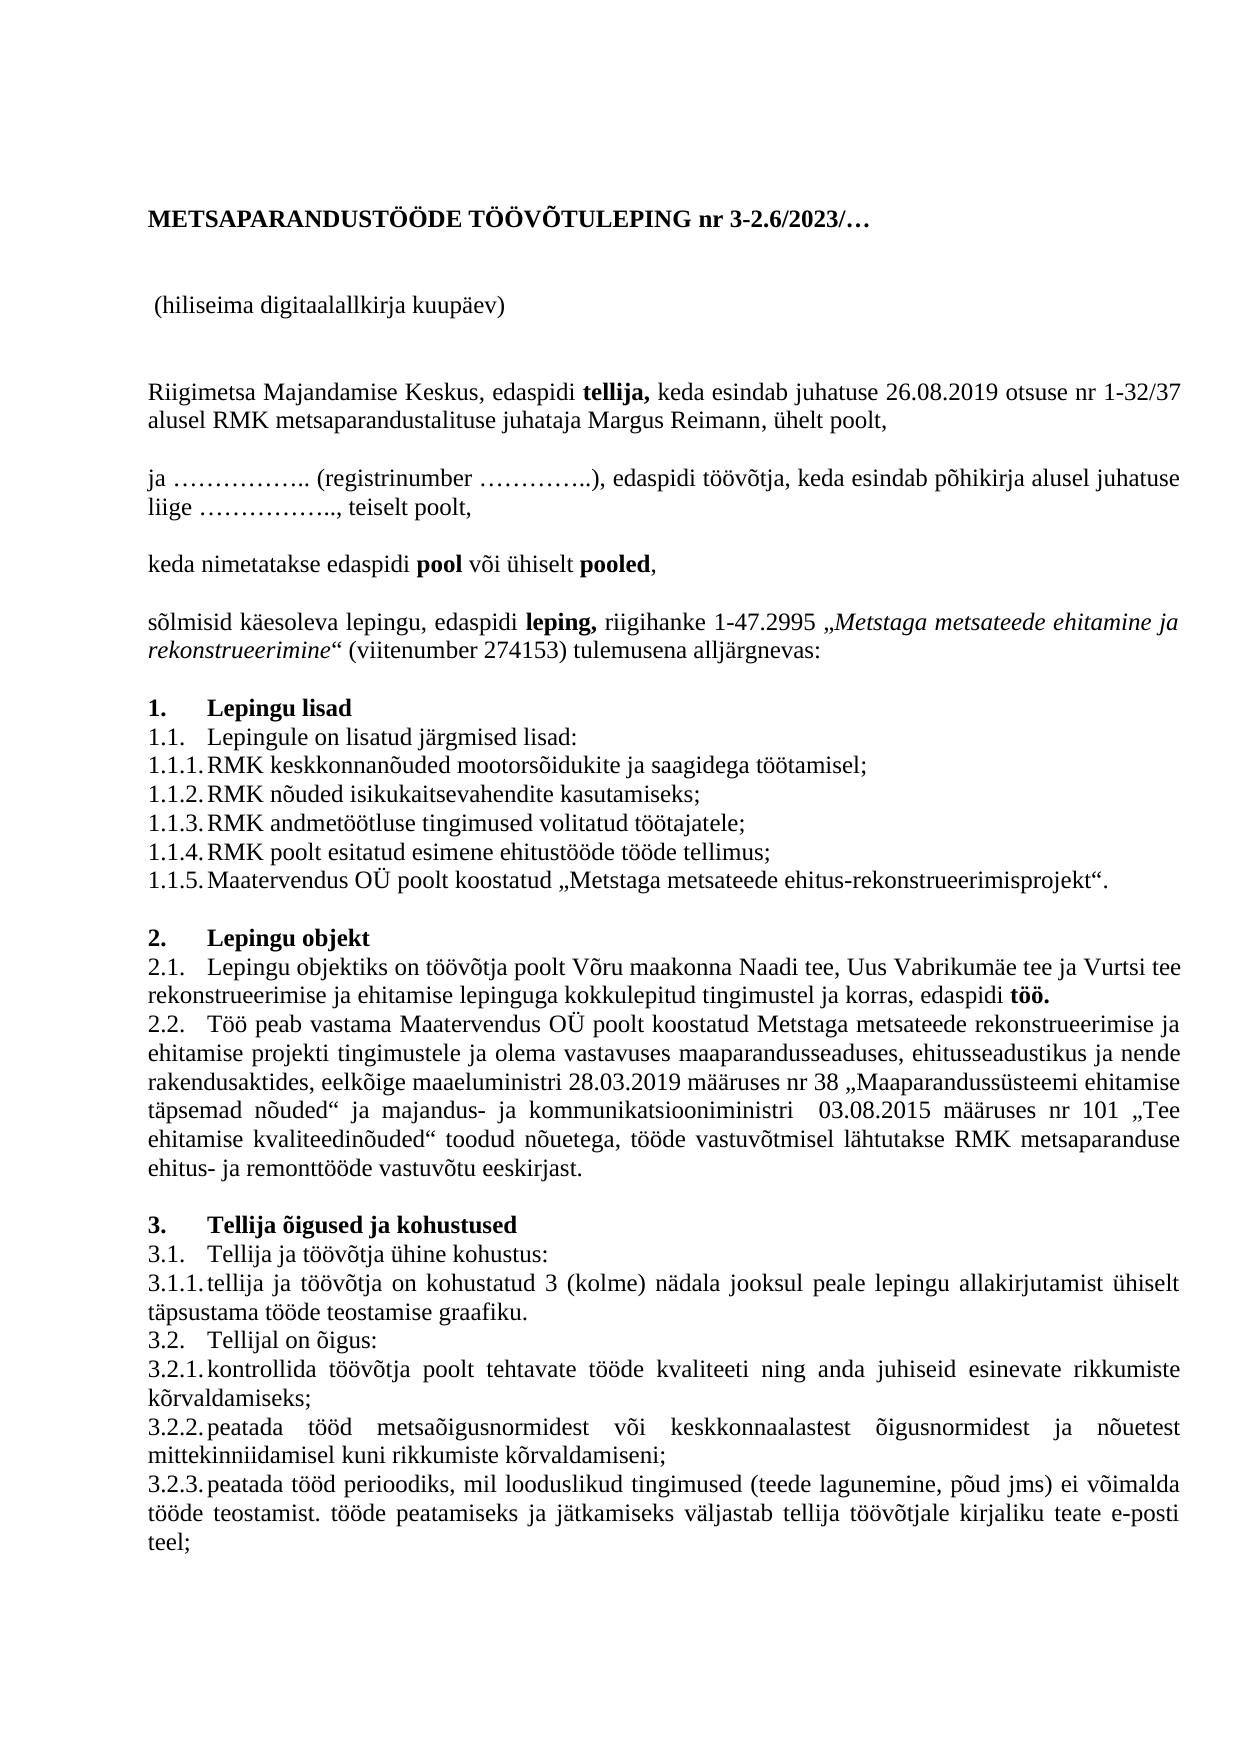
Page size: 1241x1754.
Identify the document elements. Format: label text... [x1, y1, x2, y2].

text (hiliseima digitaalallkirja kuupäev) [148, 290, 1181, 319]
text sõlmisid käesoleva lepingu, edaspidi leping, 1-47.2995 „Metstaga metsateede ehitamine ja rekonstrueerimine“ (viitenumber 274153) tulemusena alljärgnevas: [148, 607, 1181, 664]
text peatada tööd perioodiks, mil looduslikud tingimused (teede lagunemine, põud jms) ei võimalda tööde teostamist. tööde peatamiseks ja jätkamiseks väljastab tellija töövõtjale kirjaliku teate e-posti teel; [148, 1469, 1181, 1555]
text kontrollida töövõtja poolt tehtavate tööde kvaliteeti ning anda juhiseid esinevate rikkumiste kõrvaldamiseks; [148, 1354, 1181, 1412]
text Tellijal on õigus: [148, 1325, 1181, 1354]
text METSAPARANDUSTÖÖDE TÖÖVÕTULEPING nr 3-2.6/2023/… [148, 204, 1181, 232]
text Tellija ja töövõtja ühine kohustus: [148, 1239, 1181, 1268]
text keda nimetatakse edaspidi pool või ühiselt pooled, [148, 549, 1181, 578]
text Maatervendus OÜ poolt koostatud „Metstaga metsateede ehitus-rekonstrueerimisprojekt“. [148, 865, 1181, 894]
text Tellija õigused ja kohustused [148, 1210, 1181, 1239]
text Töö peab vastama Maatervendus OÜ poolt koostatud Metstaga metsateede rekonstrueerimise ja ehitamise projekti tingimustele ja olema vastavuses maaparandusseaduses, ehitusseadustikus ja nende rakendusaktides, eelkõige maaeluministri 28.03.2019 määruses nr 38 „Maaparandussüsteemi ehitamise täpsemad nõuded“ ja majandus- ja kommunikatsiooniministri 03.08.2015 määruses nr 101 „Tee ehitamise kvaliteedinõuded“ toodud nõuetega, tööde vastuvõtmisel lähtutakse RMK metsaparanduse ehitus- ja remonttööde vastuvõtu eeskirjast. [148, 1009, 1181, 1182]
text Lepingu lisad [148, 693, 1181, 722]
text RMK nõuded isikukaitsevahendite kasutamiseks; [148, 779, 1181, 808]
text peatada tööd metsaõigusnormidest või keskkonnaalastest õigusnormidest ja nõuetest mittekinniidamisel kuni rikkumiste kõrvaldamiseni; [148, 1412, 1181, 1469]
text RMK keskkonnanõuded mootorsõidukite ja saagidega töötamisel; [148, 750, 1181, 779]
text RMK andmetöötluse tingimused volitatud töötajatele; [148, 808, 1181, 837]
text tellija ja töövõtja on kohustatud 3 (kolme) nädala jooksul peale lepingu allakirjutamist ühiselt täpsustama tööde teostamise graafiku. [148, 1268, 1181, 1325]
text ja …………….. (registrinumber …………..), edaspidi töövõtja, keda esindab põhikirja alusel juhatuse liige …………….., teiselt poolt, [148, 463, 1181, 520]
text Lepingule on lisatud järgmised lisad: [148, 722, 1181, 750]
text Lepingu objektiks on töövõtja poolt Võru maakonna Naadi tee, Uus Vabrikumäe tee ja Vurtsi tee rekonstrueerimise ja ehitamise lepinguga kokkulepitud tingimustel ja korras, edaspidi töö. [148, 952, 1181, 1009]
text RMK poolt esitatud esimene ehitustööde tööde tellimus; [148, 837, 1181, 865]
text Lepingu objekt [148, 923, 1181, 952]
text Riigimetsa Majandamise Keskus, edaspidi tellija, keda esindab nr 1-32/37 alusel RMK metsaparandustalituse juhataja Margus Reimann, ühelt poolt, [148, 377, 1181, 434]
